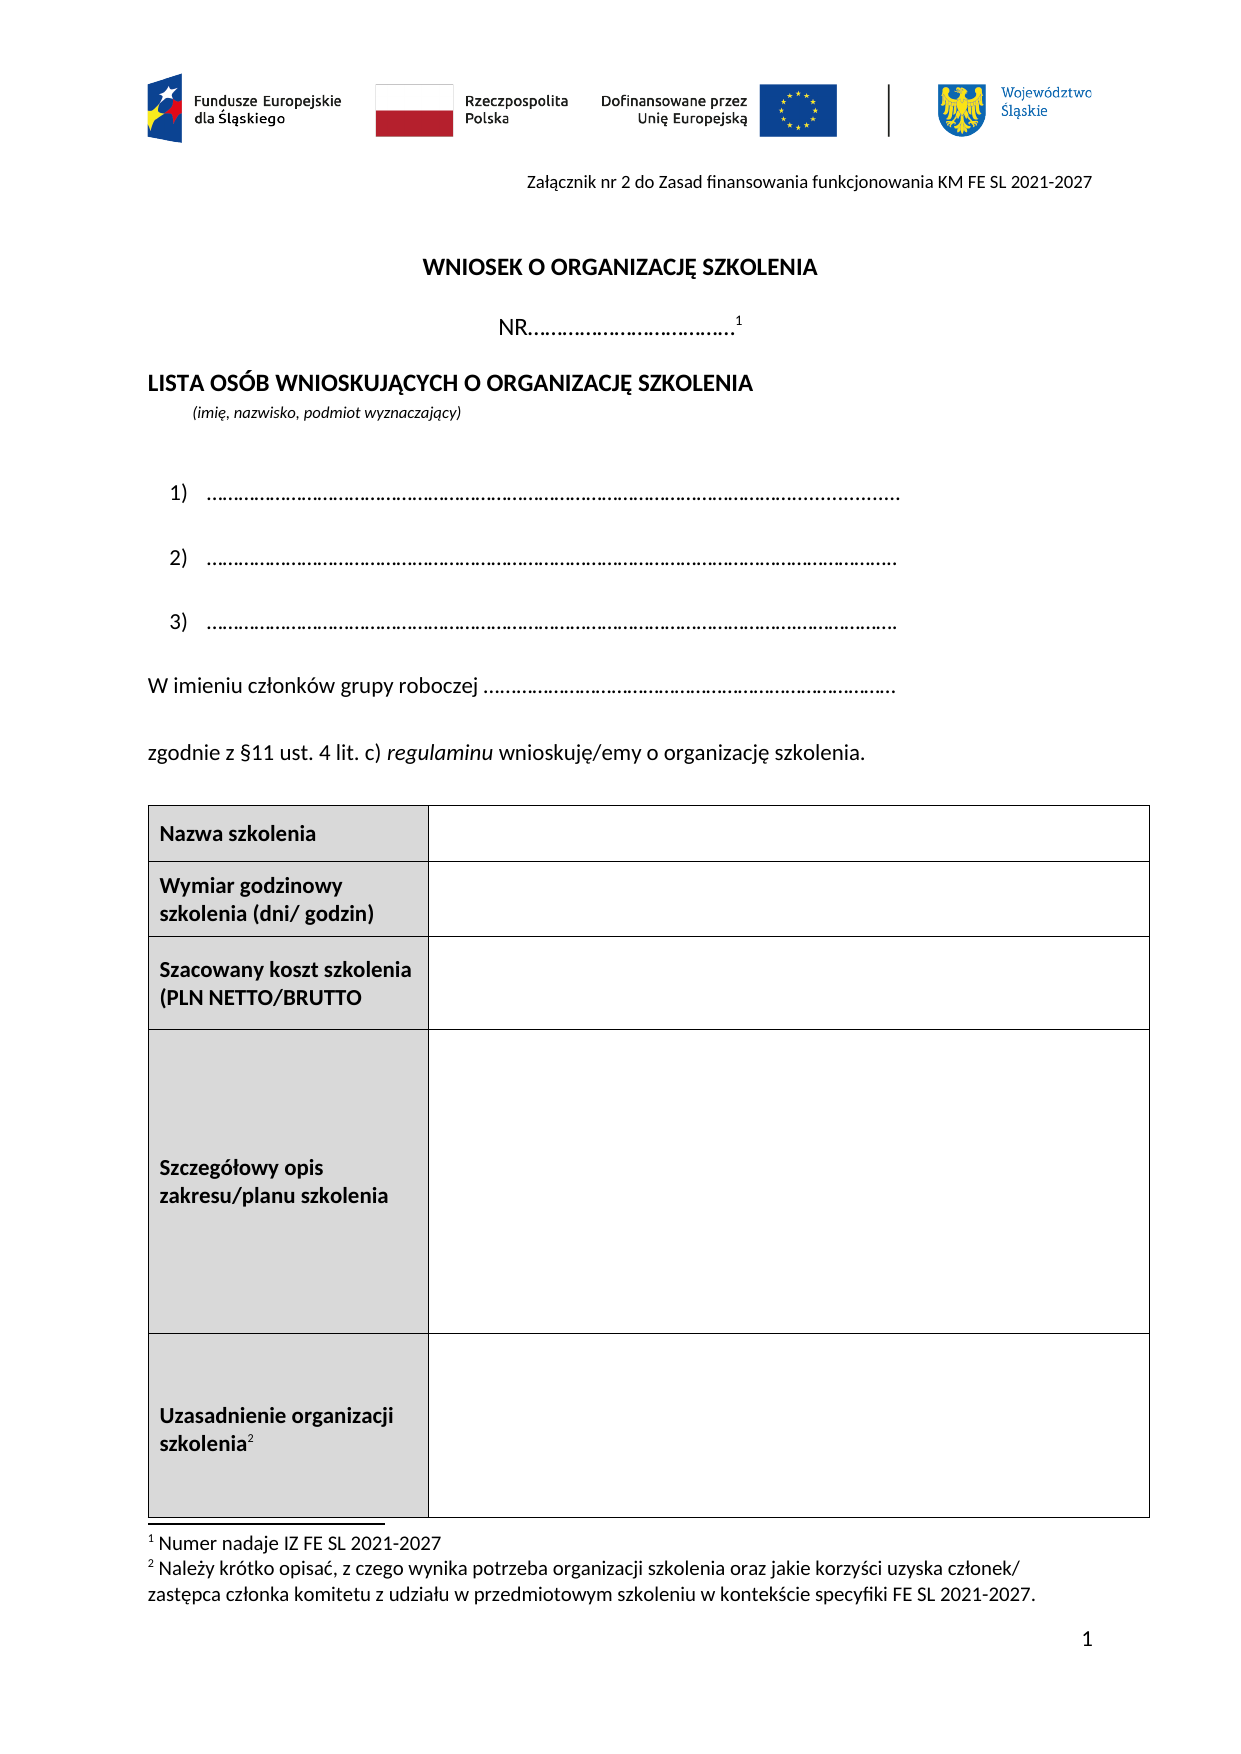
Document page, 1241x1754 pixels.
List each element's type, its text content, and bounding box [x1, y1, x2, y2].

table_cell [429, 1030, 1149, 1333]
table_cell Uzasadnienie organizacji szkolenia [149, 1334, 428, 1517]
picture [147, 73, 1092, 143]
text NR……………………………… [148, 311, 1093, 342]
list …………………………………………………………………………………………………................... [169, 478, 1093, 506]
text W imieniu członków grupy roboczej …...……………………………………………………………… [148, 671, 1093, 699]
list ………………………………………………………………………………………………….………………. [169, 607, 1093, 635]
table_cell Szacowany koszt szkolenia (PLN NETTO/BRUTTO [149, 937, 428, 1029]
table_header [429, 806, 1149, 861]
table_cell Szczegółowy opis zakresu/planu szkolenia [149, 1030, 428, 1333]
text zgodnie z §11 ust. 4 lit. c) regulaminu wnioskuję/emy o organizację szkolenia. [148, 738, 1093, 766]
text (imię, nazwisko, podmiot wyznaczający) [192, 402, 1093, 422]
subtitle LISTA OSÓB WNIOSKUJĄCYCH O ORGANIZACJĘ SZKOLENIA [148, 367, 1093, 397]
table_cell [429, 862, 1149, 936]
table_cell [429, 937, 1149, 1029]
list ………………………………………………………………………………………………………………….. [169, 543, 1093, 571]
subtitle WNIOSEK O ORGANIZACJĘ SZKOLENIA [148, 251, 1093, 282]
table_cell [429, 1334, 1149, 1517]
table_header Nazwa szkolenia [149, 806, 428, 861]
table_cell Wymiar godzinowy szkolenia (dni/ godzin) [149, 862, 428, 936]
text Załącznik nr 2 do Zasad finansowania funkcjonowania KM FE SL 2021-2027 [443, 171, 1093, 193]
